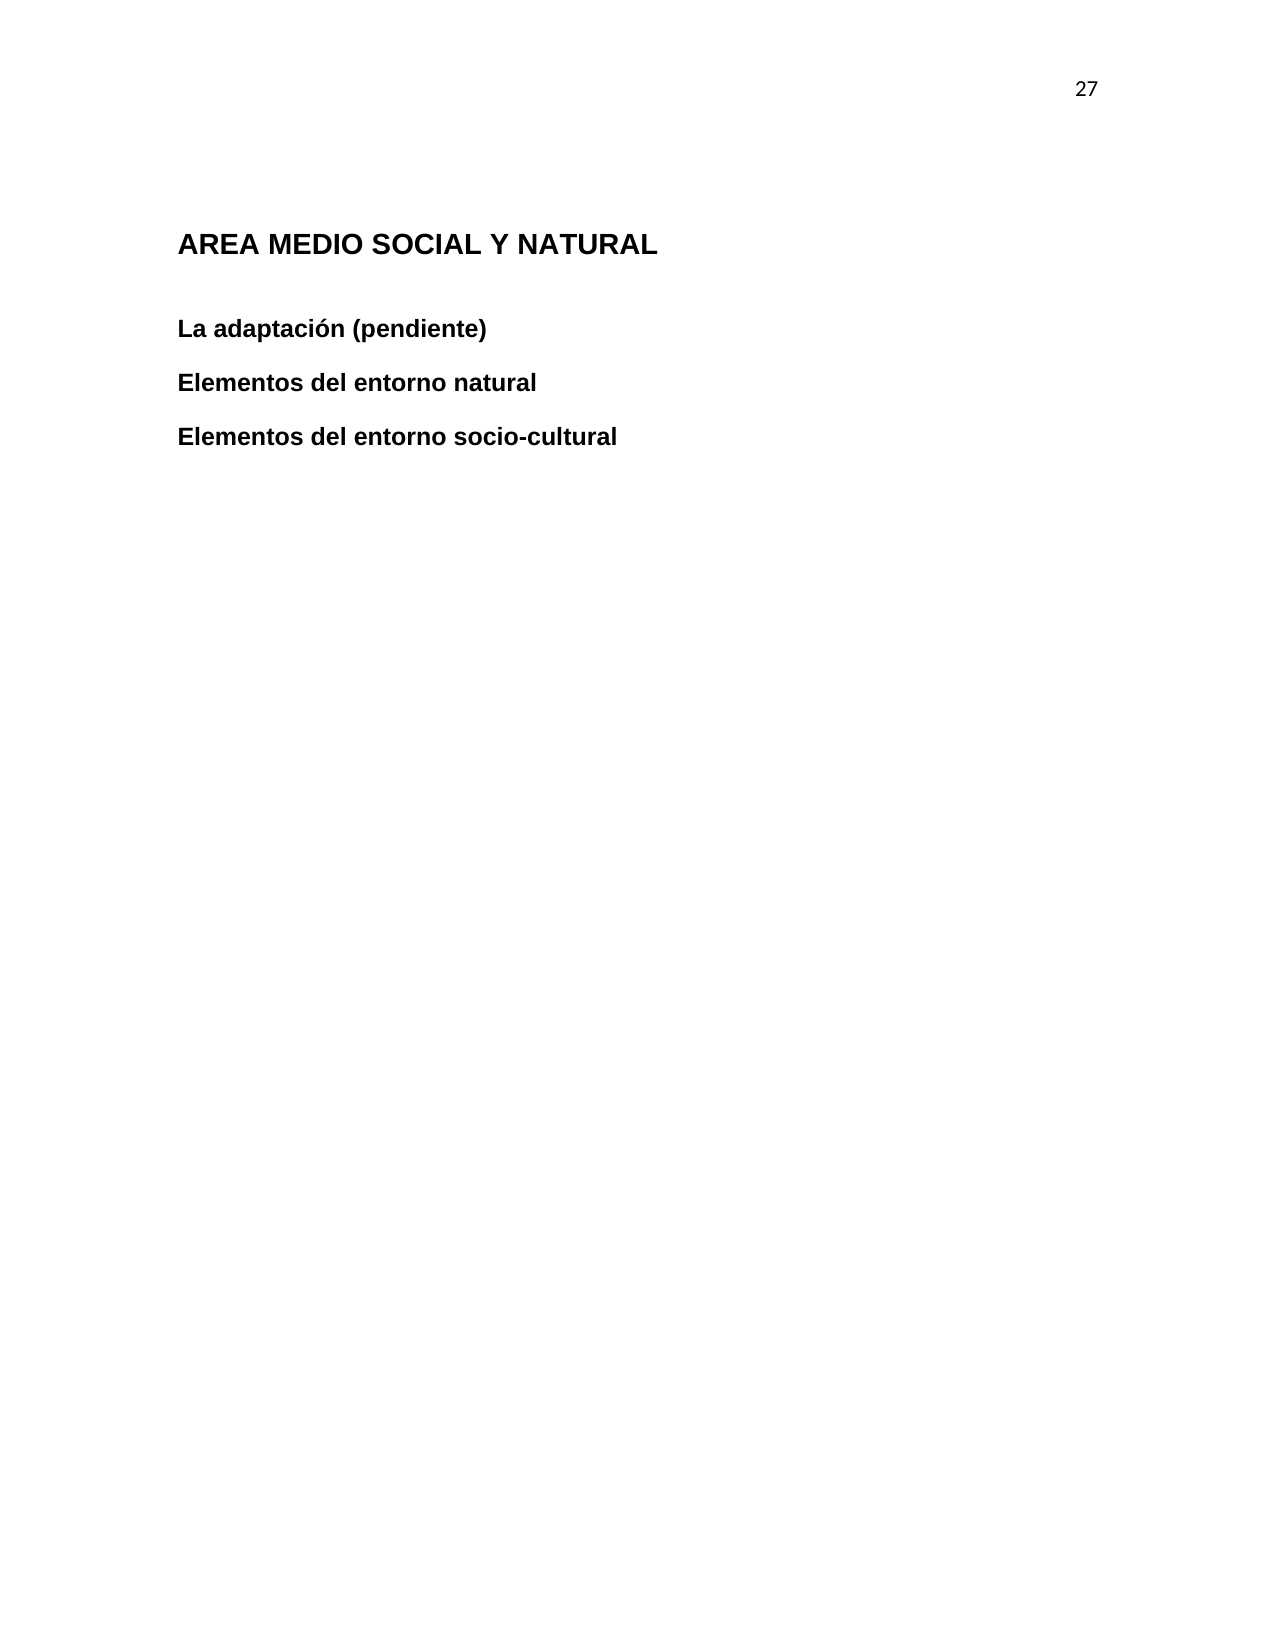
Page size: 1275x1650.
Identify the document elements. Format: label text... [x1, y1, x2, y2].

text La adaptación (pendiente) [177, 314, 1098, 343]
text Elementos del entorno natural [177, 368, 1098, 397]
text Elementos del entorno socio-cultural [177, 422, 1098, 451]
text AREA MEDIO SOCIAL Y NATURAL [177, 223, 1098, 260]
